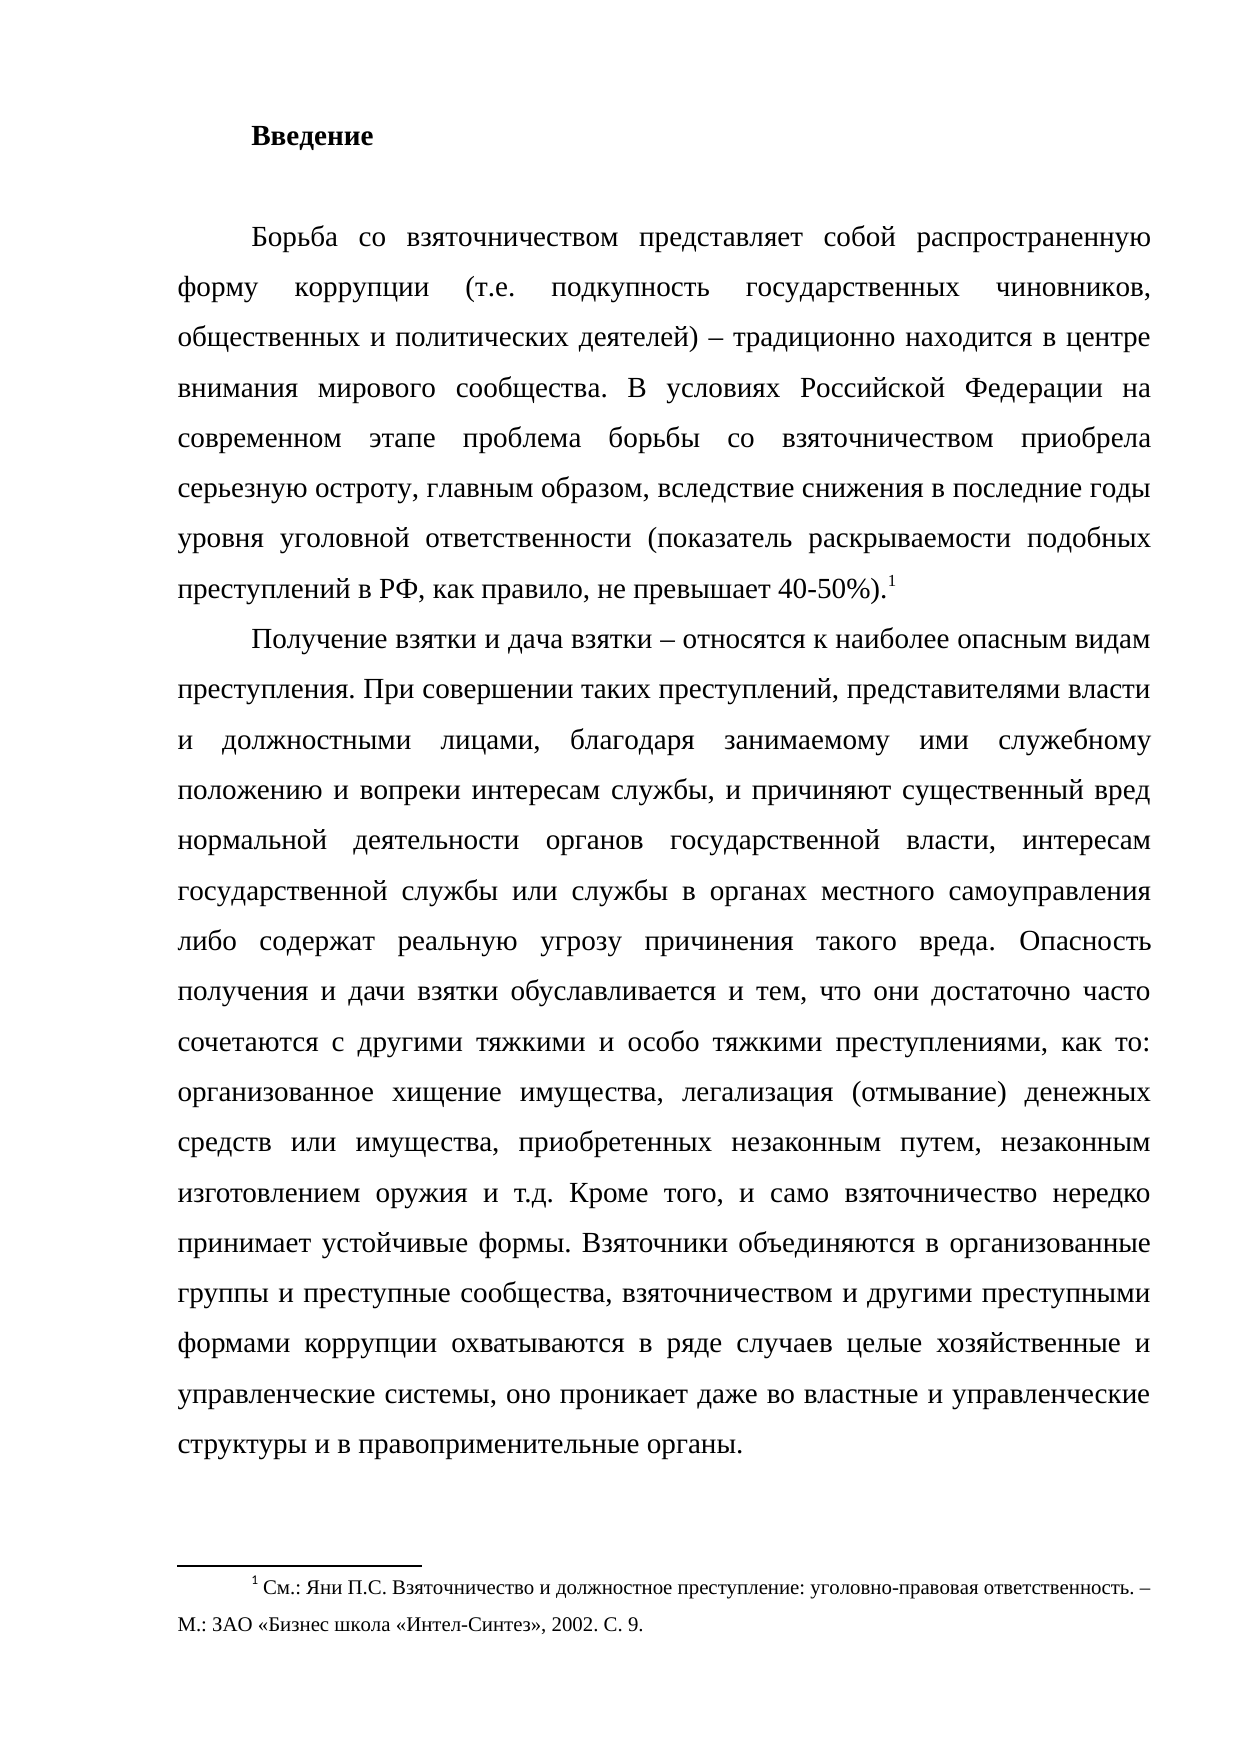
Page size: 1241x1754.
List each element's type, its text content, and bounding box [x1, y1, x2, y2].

text Получение взятки и дача взятки – относятся к наиболее опасным видам преступления. При совершении таких преступлений, представителями власти и должностными лицами, благодаря занимаемому ими служебному положению и вопреки интересам службы, и причиняют существенный вред нормальной деятельности органов государственной власти, интересам государственной службы или службы в органах местного самоуправления либо содержат реальную угрозу причинения такого вреда. Опасность получения и дачи взятки обуславливается и тем, что они достаточно часто сочетаются с другими тяжкими и особо тяжкими преступлениями, как то: организованное хищение имущества, легализация (отмывание) денежных средств или имущества, приобретенных незаконным путем, незаконным изготовлением оружия и т.д. Кроме того, и само взяточничество нередко принимает устойчивые формы. Взяточники объединяются в организованные группы и преступные сообщества, взяточничеством и другими преступными формами коррупции охватываются в ряде случаев целые хозяйственные и управленческие системы, оно проникает даже во властные и управленческие структуры и в правоприменительные органы. [177, 621, 1152, 1460]
text Борьба со взяточничеством представляет собой распространенную форму коррупции (т.е. подкупность государственных чиновников, общественных и политических деятелей) – традиционно находится в центре внимания мирового сообщества. В условиях Российской Федерации на современном этапе проблема борьбы со взяточничеством приобрела серьезную остроту, главным образом, вследствие снижения в последние годы уровня уголовной ответственности (показатель раскрываемости подобных преступлений в РФ, как правило, не превышает 40-50%). [177, 219, 1152, 604]
text Введение [177, 118, 1152, 152]
